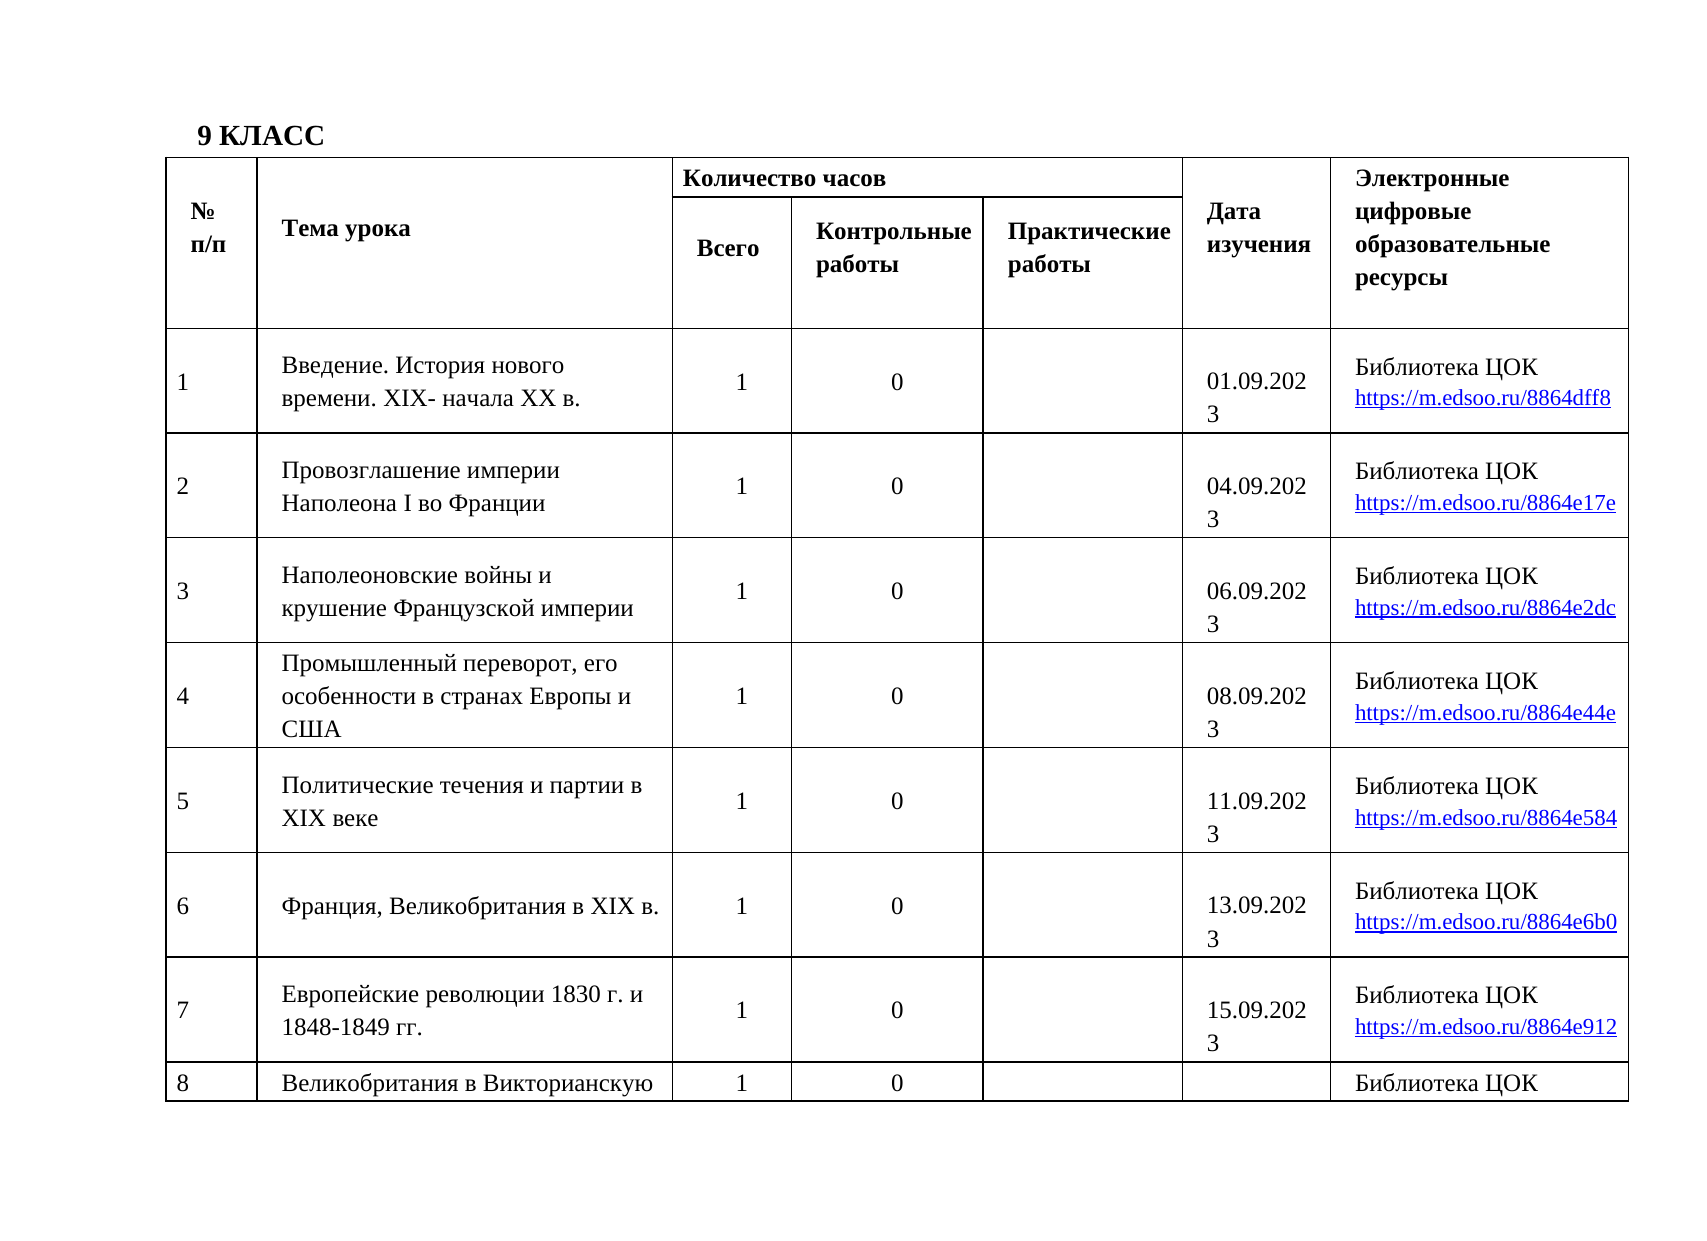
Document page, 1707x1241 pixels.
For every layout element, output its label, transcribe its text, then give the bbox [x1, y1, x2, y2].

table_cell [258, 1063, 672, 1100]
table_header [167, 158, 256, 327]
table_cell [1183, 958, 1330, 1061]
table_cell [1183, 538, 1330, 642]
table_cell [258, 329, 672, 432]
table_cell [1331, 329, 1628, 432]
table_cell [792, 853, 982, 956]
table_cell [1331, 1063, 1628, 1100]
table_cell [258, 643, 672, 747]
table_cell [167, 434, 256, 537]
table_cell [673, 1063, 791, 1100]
text 9 КЛАСС [190, 118, 1618, 152]
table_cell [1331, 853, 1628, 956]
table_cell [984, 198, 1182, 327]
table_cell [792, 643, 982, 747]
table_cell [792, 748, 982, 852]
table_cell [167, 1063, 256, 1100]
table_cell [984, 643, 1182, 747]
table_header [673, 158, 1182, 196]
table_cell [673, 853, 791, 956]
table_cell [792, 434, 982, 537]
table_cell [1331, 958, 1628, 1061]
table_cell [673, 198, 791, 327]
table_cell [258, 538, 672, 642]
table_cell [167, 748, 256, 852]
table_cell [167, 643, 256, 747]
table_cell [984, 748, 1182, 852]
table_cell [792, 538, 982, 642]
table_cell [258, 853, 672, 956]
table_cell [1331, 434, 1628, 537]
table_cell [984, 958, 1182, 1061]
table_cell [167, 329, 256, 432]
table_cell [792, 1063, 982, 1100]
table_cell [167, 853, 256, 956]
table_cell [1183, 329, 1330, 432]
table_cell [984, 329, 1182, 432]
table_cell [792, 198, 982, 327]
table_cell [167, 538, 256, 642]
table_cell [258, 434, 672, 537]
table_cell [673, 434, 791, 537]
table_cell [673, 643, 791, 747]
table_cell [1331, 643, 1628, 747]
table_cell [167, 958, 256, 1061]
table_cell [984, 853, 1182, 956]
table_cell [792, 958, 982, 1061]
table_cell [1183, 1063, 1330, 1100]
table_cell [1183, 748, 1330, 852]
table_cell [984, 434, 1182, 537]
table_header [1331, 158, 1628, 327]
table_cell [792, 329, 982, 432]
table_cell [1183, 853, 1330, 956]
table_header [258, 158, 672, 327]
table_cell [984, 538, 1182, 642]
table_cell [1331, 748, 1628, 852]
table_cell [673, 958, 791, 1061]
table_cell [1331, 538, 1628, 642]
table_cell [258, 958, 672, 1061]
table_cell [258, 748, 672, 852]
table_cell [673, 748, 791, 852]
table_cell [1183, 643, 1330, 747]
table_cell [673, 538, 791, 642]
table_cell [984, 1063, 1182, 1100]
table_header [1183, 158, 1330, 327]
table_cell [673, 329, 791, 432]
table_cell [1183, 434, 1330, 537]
